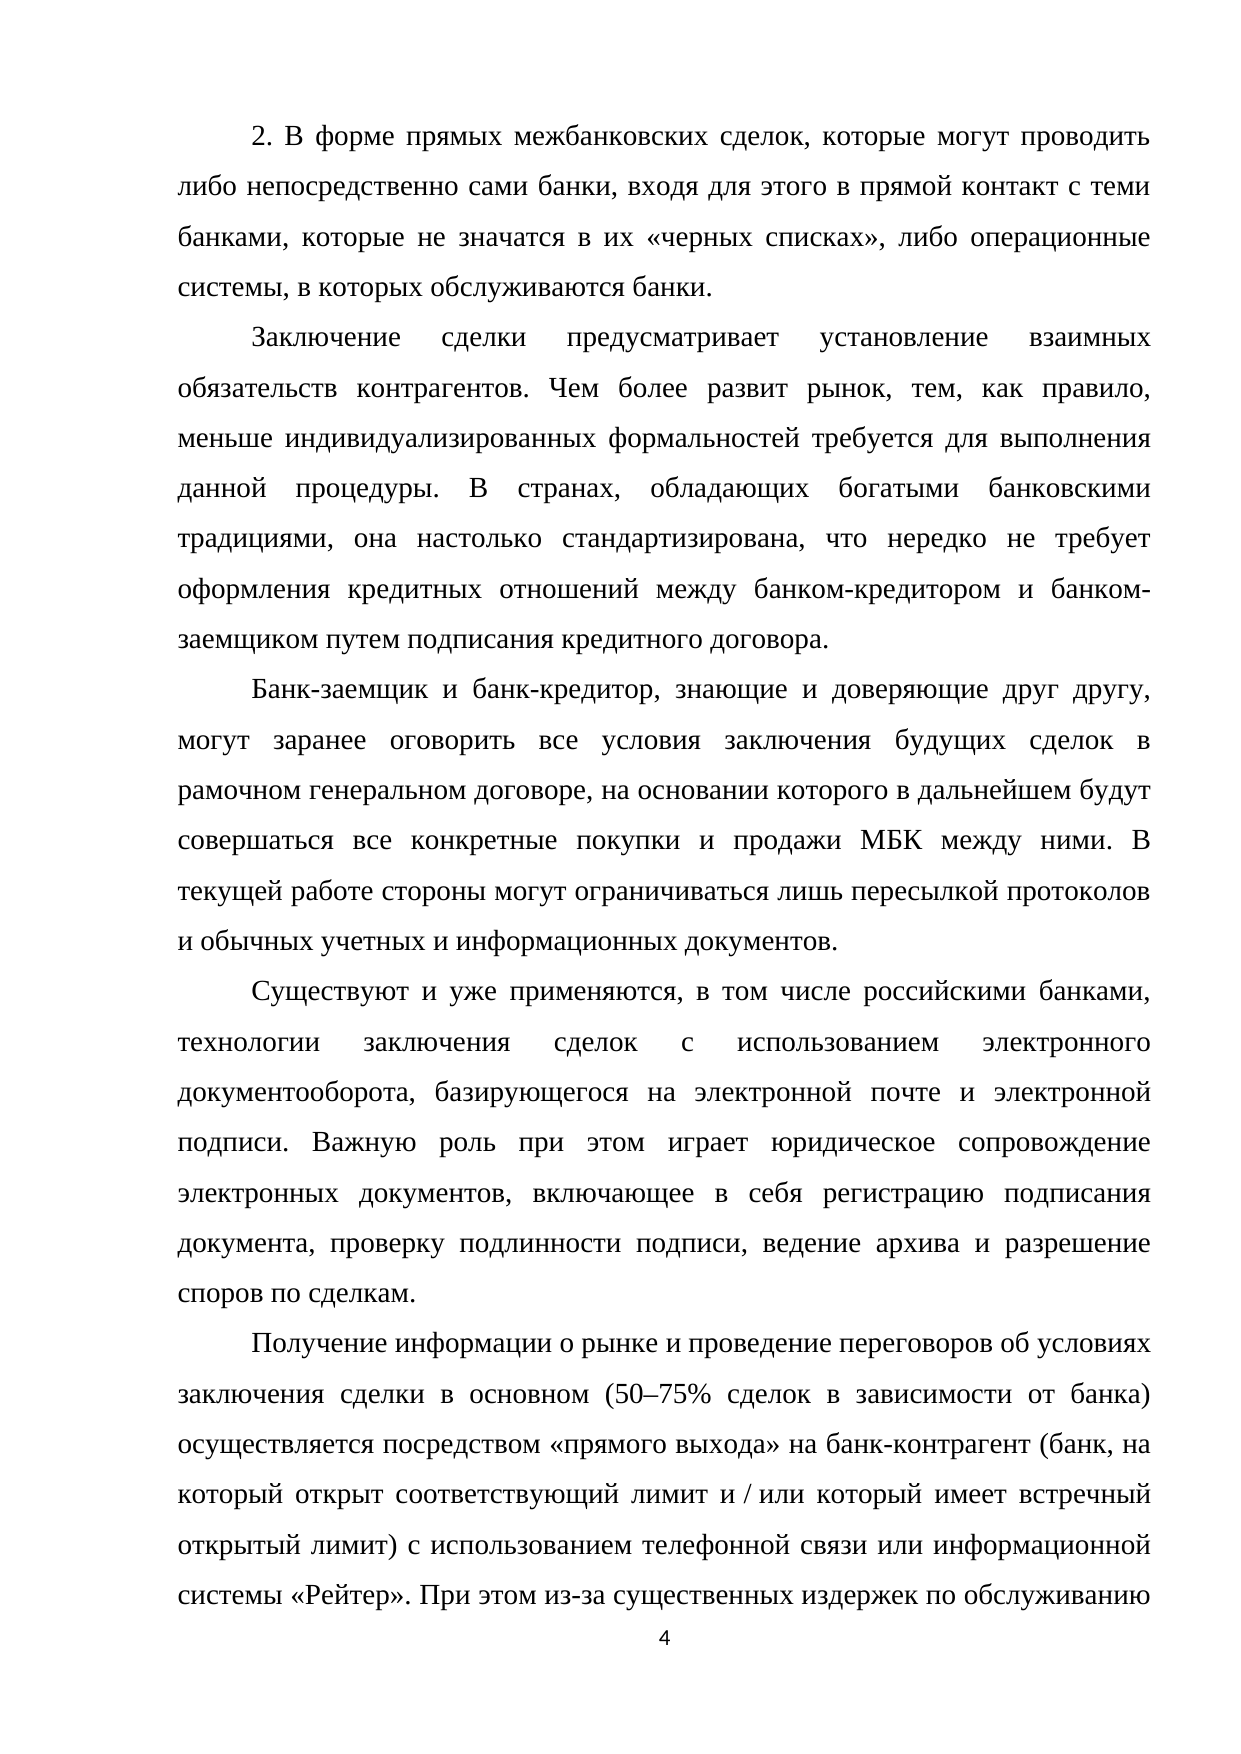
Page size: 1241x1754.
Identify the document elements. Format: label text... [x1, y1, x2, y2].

text 2. В форме прямых межбанковских сделок, которые могут проводить либо непосредственно сами банки, входя для этого в прямой контакт с теми банками, которые не значатся в их «черных списках», либо операционные системы, в которых обслуживаются банки. [177, 118, 1152, 303]
text Банк-заемщик и банк-кредитор, знающие и доверяющие друг другу, могут заранее оговорить все условия заключения будущих сделок в рамочном генеральном договоре, на основании которого в дальнейшем будут совершаться все конкретные покупки и продажи МБК между ними. В текущей работе стороны могут ограничиваться лишь пересылкой протоколов и обычных учетных и информационных документов. [177, 672, 1152, 957]
text Существуют и уже применяются, в том числе российскими банками, технологии заключения сделок с использованием электронного документооборота, базирующегося на электронной почте и электронной подписи. Важную роль при этом играет юридическое сопровождение электронных документов, включающее в себя регистрацию подписания документа, проверку подлинности подписи, ведение архива и разрешение споров по сделкам. [177, 973, 1152, 1309]
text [177, 1326, 1152, 1611]
text Заключение сделки предусматривает установление взаимных обязательств контрагентов. Чем более развит рынок, тем, как правило, меньше индивидуализированных формальностей требуется для выполнения данной процедуры. В странах, обладающих богатыми банковскими традициями, она настолько стандартизирована, что нередко не требует оформления кредитных отношений между банком-кредитором и банком-заемщиком путем подписания кредитного договора. [177, 319, 1152, 655]
